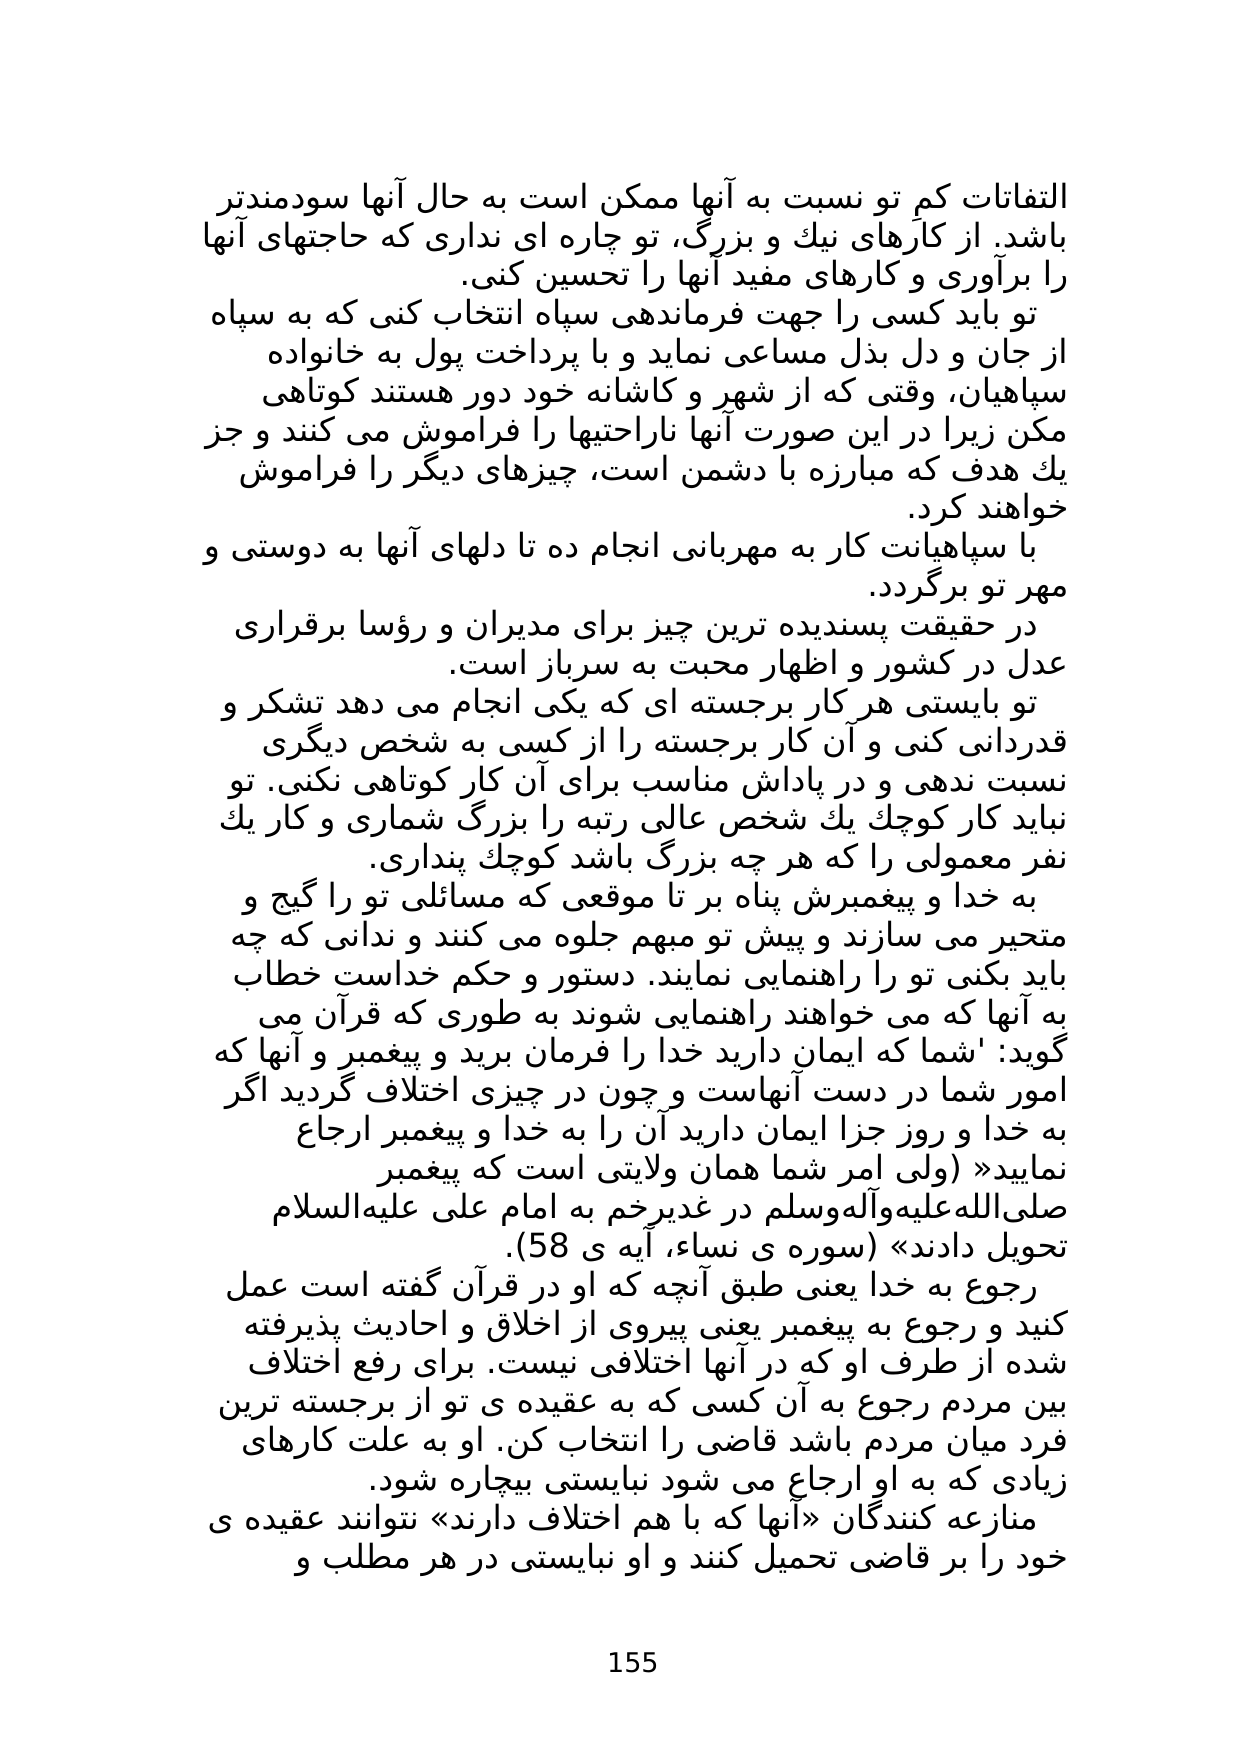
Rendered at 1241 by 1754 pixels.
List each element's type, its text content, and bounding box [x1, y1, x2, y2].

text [197, 177, 1069, 294]
text به خدا و پيغمبرش پناه بر تا موقعى كه مسائلى تو را گيج و متحير مى سازند و پيش تو مبهم جلوه مى كنند و ندانى كه چه بايد بكنى تو را راهنمايى نمايند. دستور و حكم خداست خطاب به آنها كه مى خواهند راهنمايى شوند به طورى كه قرآن مى گويد: 'شما كه ايمان داريد خدا را فرمان بريد و پيغمبر و آنها كه امور شما در دست آنهاست و چون در چيزى اختلاف گرديد اگر به خدا و روز جزا ايمان داريد آن را به خدا و پيغمبر ارجاع نماييد« (ولى امر شما همان ولايتى است كه پيغمبر صلى‌الله‌عليه‌وآله‌وسلم در غديرخم به امام على عليه‌السلام تحويل دادند» (سوره ى نساء، آيه ى 58). [197, 877, 1069, 1265]
text با سپاهيانت كار به مهربانى انجام ده تا دلهاى آنها به دوستى و مهر تو برگردد. [197, 527, 1069, 604]
text تو بايستى هر كار برجسته اى كه يكى انجام مى دهد تشكر و قدردانى كنى و آن كار برجسته را از كسى به شخص ديگرى نسبت ندهى و در پاداش مناسب براى آن كار كوتاهى نكنى. تو نبايد كار كوچك يك شخص عالى رتبه را بزرگ شمارى و كار يك نفر معمولى را كه هر چه بزرگ باشد كوچك پندارى. [197, 682, 1069, 877]
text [197, 1498, 1069, 1576]
text در حقيقت پسنديده ترين چيز براى مديران و رؤسا برقرارى عدل در كشور و اظهار محبت به سرباز است. [197, 604, 1069, 682]
text تو بايد كسى را جهت فرماندهى سپاه انتخاب كنى كه به سپاه از جان و دل بذل مساعى نمايد و با پرداخت پول به خانواده سپاهيان، وقتى كه از شهر و كاشانه خود دور هستند كوتاهى مكن زيرا در اين صورت آنها ناراحتيها را فراموش مى كنند و جز يك هدف كه مبارزه با دشمن است، چيزهاى ديگر را فراموش خواهند كرد. [197, 294, 1069, 527]
text رجوع به خدا يعنى طبق آنچه كه او در قرآن گفته است عمل كنيد و رجوع به پيغمبر يعنى پيروى از اخلاق و احاديث پذيرفته شده از طرف او كه در آنها اختلافى نيست. براى رفع اختلاف بين مردم رجوع به آن كسى كه به عقيده ى تو از برجسته ترين فرد ميان مردم باشد قاضى را انتخاب كن. او به علت كارهاى زيادى كه به او ارجاع مى شود نبايستى بيچاره شود. [197, 1265, 1069, 1498]
